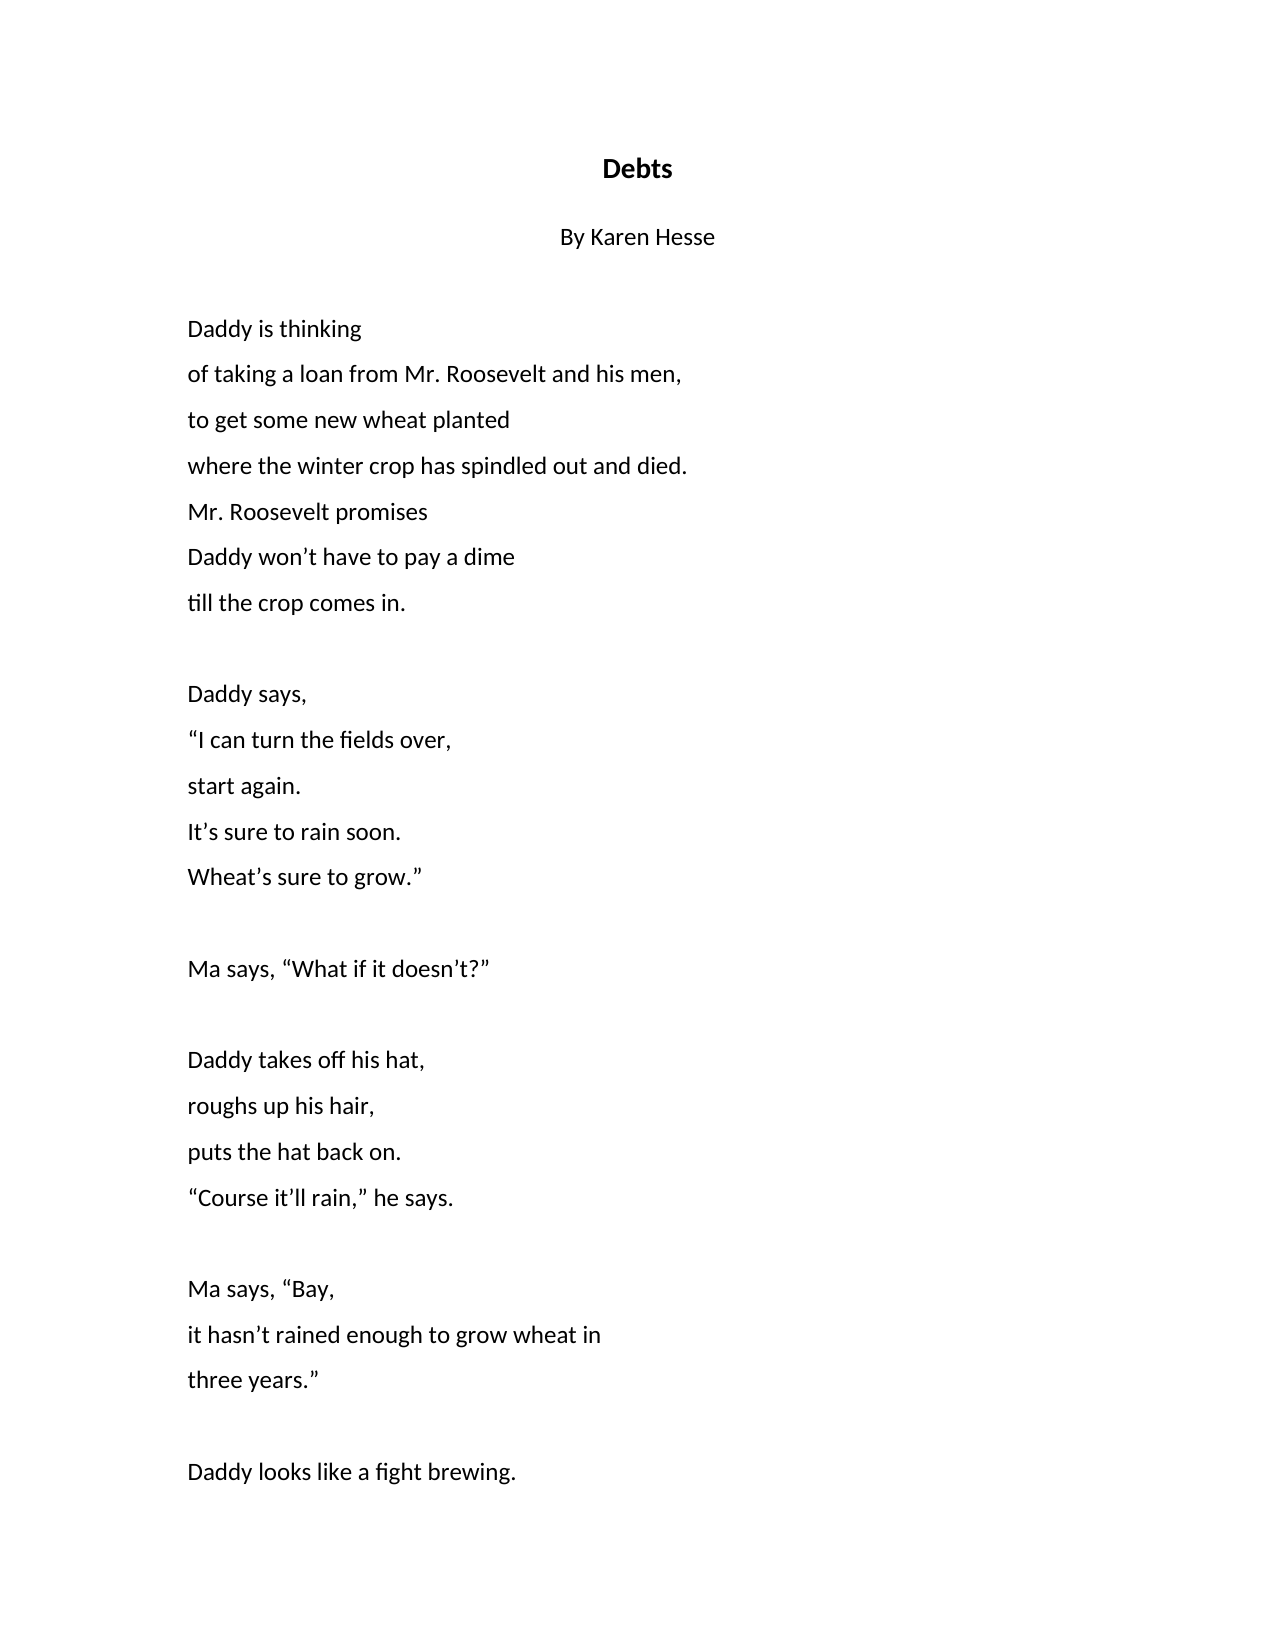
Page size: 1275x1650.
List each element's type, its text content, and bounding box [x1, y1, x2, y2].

text it hasn’t rained enough to grow wheat in [187, 1319, 1087, 1349]
text roughs up his hair, [187, 1090, 1087, 1121]
text puts the hat back on. [187, 1136, 1087, 1166]
text Debts [187, 150, 1087, 186]
text Daddy says, [187, 679, 1087, 709]
text “I can turn the fields over, [187, 724, 1087, 755]
text It’s sure to rain soon. [187, 816, 1087, 846]
text of taking a loan from Mr. Roosevelt and his men, [187, 358, 1087, 389]
text “Course it’ll rain,” he says. [187, 1182, 1087, 1212]
text to get some new wheat planted [187, 404, 1087, 435]
text start again. [187, 770, 1087, 801]
text Daddy is thinking [187, 313, 1087, 343]
text Wheat’s sure to grow.” [187, 862, 1087, 892]
text Daddy takes off his hat, [187, 1044, 1087, 1075]
text Mr. Roosevelt promises [187, 496, 1087, 526]
text where the winter crop has spindled out and died. [187, 450, 1087, 481]
text Daddy looks like a fight brewing. [187, 1456, 1087, 1487]
text By Karen Hesse [187, 221, 1087, 252]
text till the crop comes in. [187, 587, 1087, 618]
text Ma says, “What if it doesn’t?” [187, 953, 1087, 983]
text Daddy won’t have to pay a dime [187, 541, 1087, 572]
text three years.” [187, 1364, 1087, 1395]
text Ma says, “Bay, [187, 1273, 1087, 1304]
